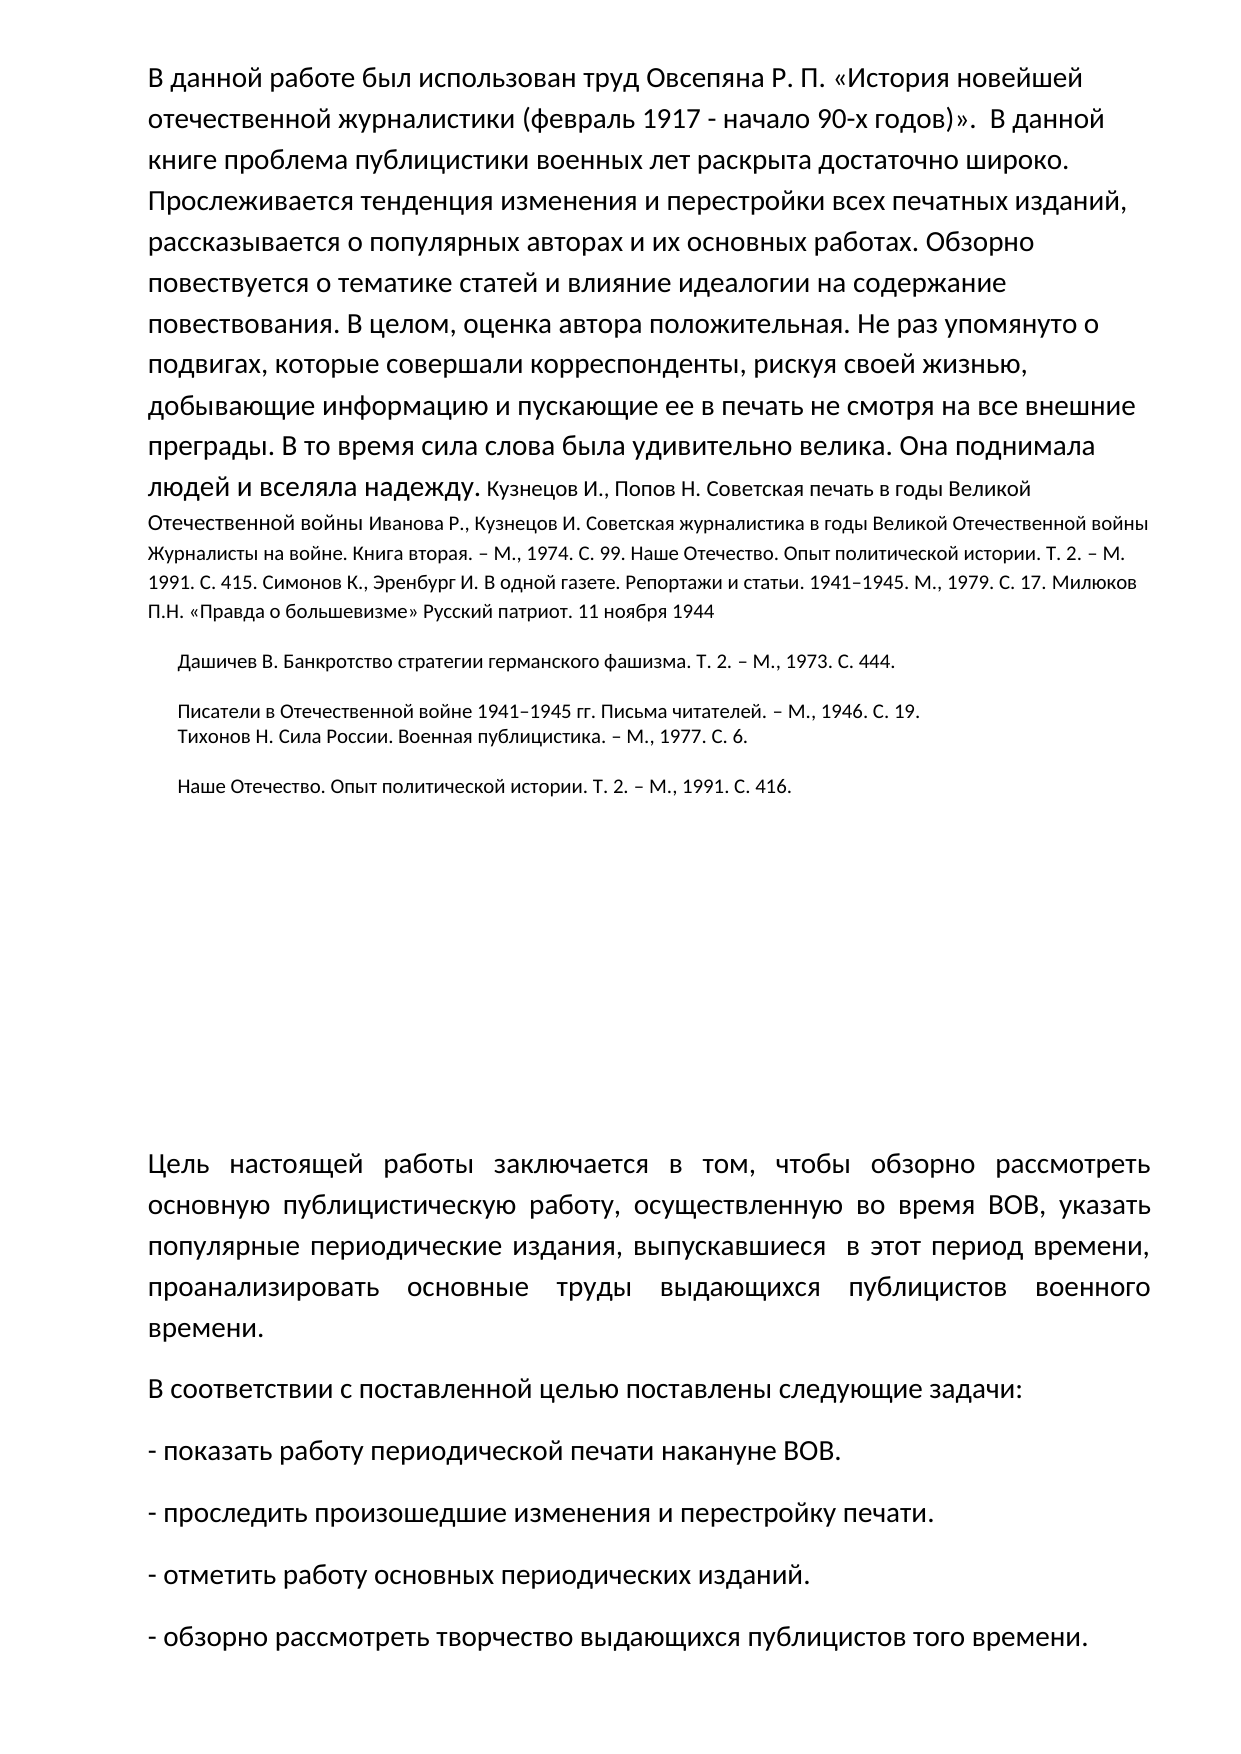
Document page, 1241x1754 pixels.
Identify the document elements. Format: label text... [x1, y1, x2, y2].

text Наше Отечество. Опыт политической истории. Т. 2. – М., 1991. С. 416. [177, 774, 1152, 799]
text - показать работу периодической печати накануне ВОВ. [148, 1432, 1152, 1468]
text Писатели в Отечественной войне 1941–1945 гг. Письма читателей. – М., 1946. С. 19. [177, 698, 1152, 724]
text В соответствии с поставленной целью поставлены следующие задачи: [148, 1371, 1152, 1406]
text - обзорно рассмотреть творчество выдающихся публицистов того времени. [148, 1618, 1152, 1653]
text В данной работе был использован труд Овсепяна Р. П. «История новейшей отечественной журналистики (февраль 1917 - начало 90-х годов)». В данной книге проблема публицистики военных лет раскрыта достаточно широко. Прослеживается тенденция изменения и перестройки всех печатных изданий, рассказывается о популярных авторах и их основных работах. Обзорно повествуется о тематике статей и влияние идеалогии на содержание повествования. В целом, оценка автора положительная. Не раз упомянуто о подвигах, которые совершали корреспонденты, рискуя своей жизнью, добывающие информацию и пускающие ее в печать не смотря на все внешние преграды. В то время сила слова была удивительно велика. Она поднимала людей и вселяла надежду. Кузнецов И., Попов Н. Советская печать в годы Великой Отечественной войны Иванова Р., Кузнецов И. Советская журналистика в годы Великой Отечественной войны Журналисты на войне. Книга вторая. – М., 1974. С. 99. Наше Отечество. Опыт политической истории. Т. 2. – М. 1991. С. 415. Симонов К., Эренбург И. В одной газете. Репортажи и статьи. 1941–1945. М., 1979. С. 17. Милюков П.Н. «Правда о большевизме» Русский патриот. 11 ноября 1944 [148, 59, 1152, 624]
text Цель настоящей работы заключается в том, чтобы обзорно рассмотреть основную публицистическую работу, осуществленную во время ВОВ, указать популярные периодические издания, выпускавшиеся в этот период времени, проанализировать основные труды выдающихся публицистов военного времени. [148, 1145, 1152, 1344]
text Дашичев В. Банкротство стратегии германского фашизма. Т. 2. – М., 1973. С. 444. [177, 648, 1152, 674]
text Тихонов Н. Сила России. Военная публицистика. – М., 1977. С. 6. [177, 724, 1152, 749]
text - отметить работу основных периодических изданий. [148, 1556, 1152, 1592]
text - проследить произошедшие изменения и перестройку печати. [148, 1494, 1152, 1530]
